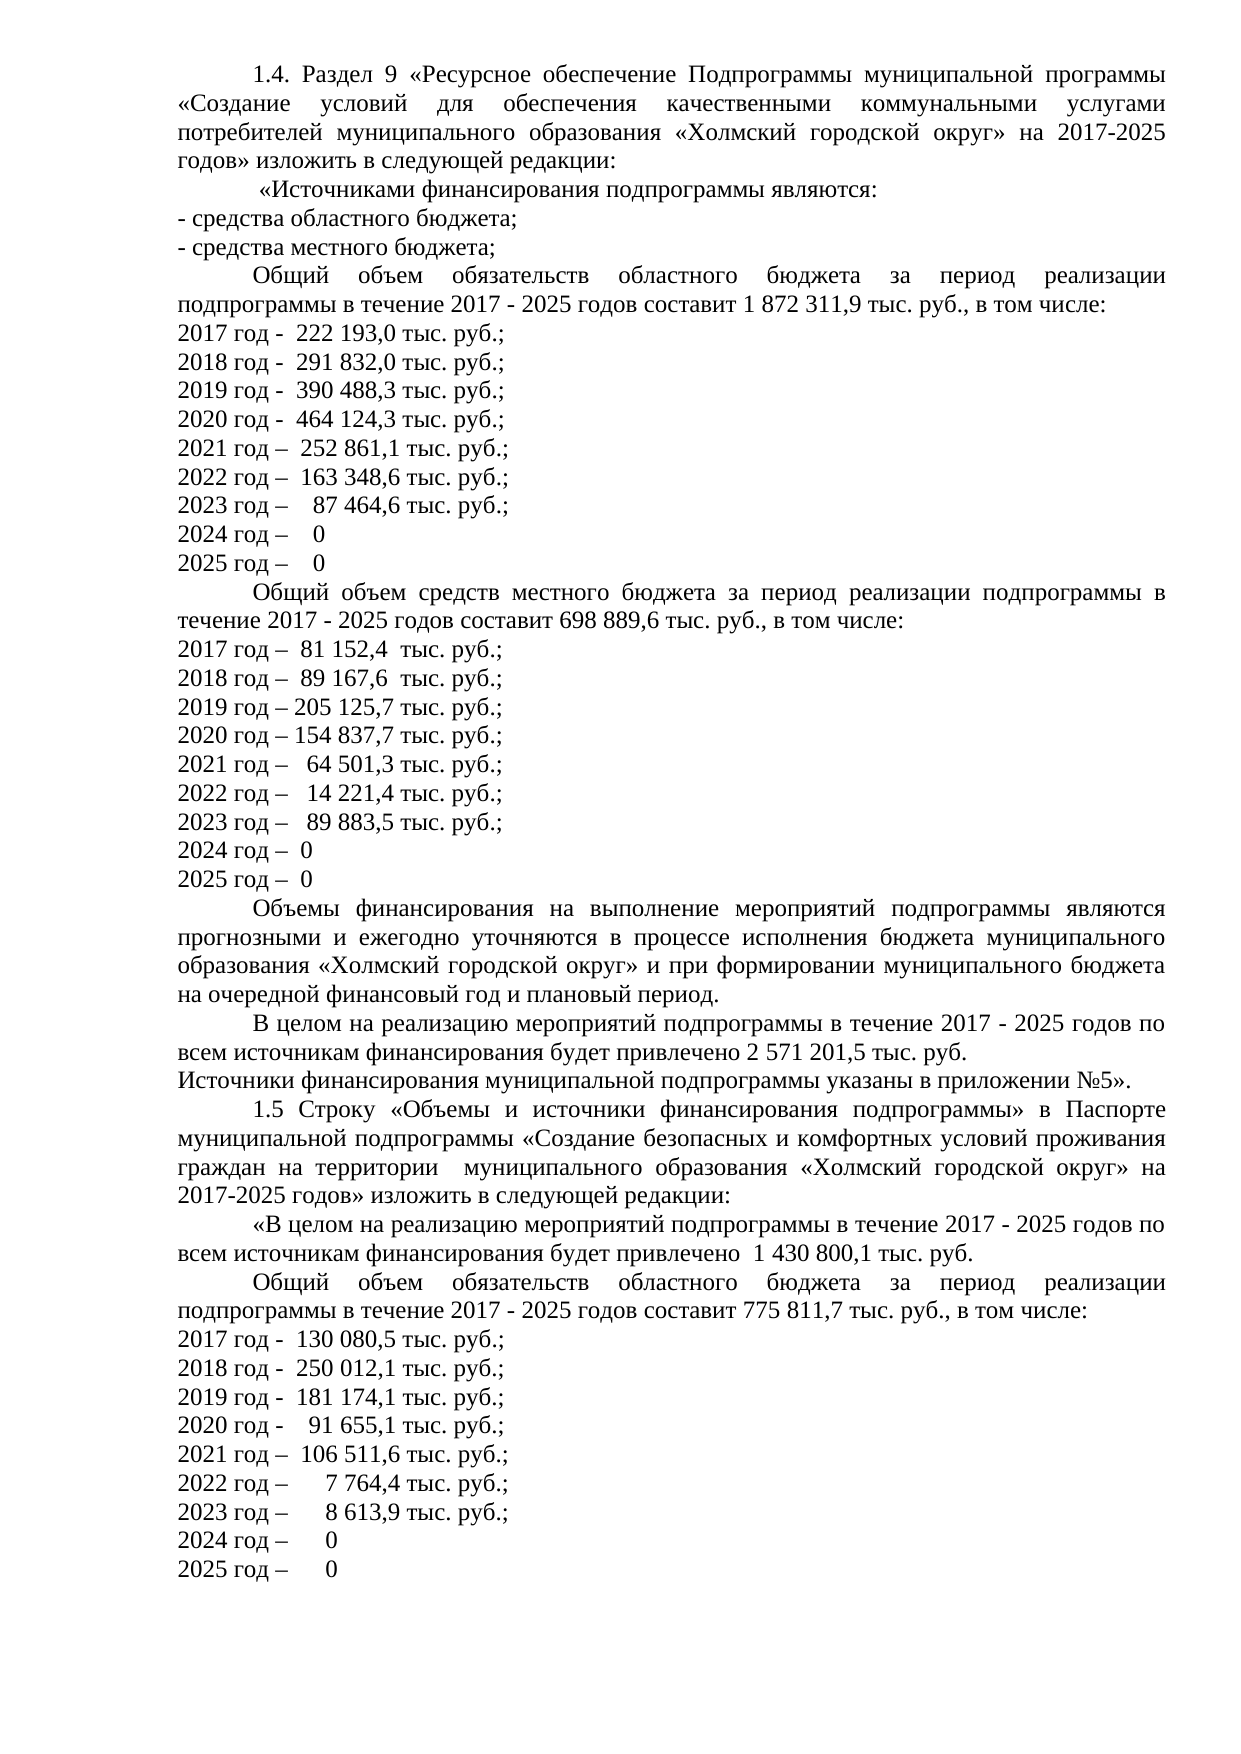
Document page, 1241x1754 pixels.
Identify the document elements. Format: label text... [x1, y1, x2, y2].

text 2018 год - 250 012,1 тыс. руб.; [177, 1353, 1166, 1382]
text В целом на реализацию мероприятий подпрограммы в течение 2017 - 2025 годов по всем источникам финансирования будет привлечено 2 571 201,5 тыс. руб. [177, 1008, 1166, 1065]
text 2024 год – 0 [177, 519, 1166, 548]
text 2018 год – 89 167,6 тыс. руб.; [177, 663, 1166, 692]
text 1.5 Строку «Объемы и источники финансирования подпрограммы» в Паспорте муниципальной подпрограммы «Создание безопасных и комфортных условий проживания граждан на территории муниципального образования «Холмский городской округ» на 2017-2025 годов» изложить в следующей редакции: [177, 1094, 1166, 1209]
text - средства местного бюджета; [177, 232, 1166, 260]
text 2022 год – 14 221,4 тыс. руб.; [177, 778, 1166, 807]
text 2022 год – 163 348,6 тыс. руб.; [177, 462, 1166, 490]
text 2017 год - 222 193,0 тыс. руб.; [177, 318, 1166, 347]
text 2021 год – 106 511,6 тыс. руб.; [177, 1439, 1166, 1468]
text 2021 год – 252 861,1 тыс. руб.; [177, 433, 1166, 462]
text 2020 год – 154 837,7 тыс. руб.; [177, 720, 1166, 749]
text Общий объем обязательств областного бюджета за период реализации подпрограммы в течение 2017 - 2025 годов составит 775 811,7 тыс. руб., в том числе: [177, 1267, 1166, 1324]
text Объемы финансирования на выполнение мероприятий подпрограммы являются прогнозными и ежегодно уточняются в процессе исполнения бюджета муниципального образования «Холмский городской округ» и при формировании муниципального бюджета на очередной финансовый год и плановый период. [177, 893, 1166, 1008]
text 2025 год – 0 [177, 548, 1166, 577]
text 2018 год - 291 832,0 тыс. руб.; [177, 347, 1166, 375]
text 2017 год – 81 152,4 тыс. руб.; [177, 634, 1166, 663]
text 2019 год - 181 174,1 тыс. руб.; [177, 1382, 1166, 1410]
text 2020 год - 91 655,1 тыс. руб.; [177, 1410, 1166, 1439]
text 2019 год - 390 488,3 тыс. руб.; [177, 375, 1166, 404]
text 2025 год – 0 [177, 864, 1166, 893]
text 2025 год – 0 [177, 1554, 1166, 1583]
text 2021 год – 64 501,3 тыс. руб.; [177, 749, 1166, 778]
text 2020 год - 464 124,3 тыс. руб.; [177, 404, 1166, 433]
text 1.4. Раздел 9 «Ресурсное обеспечение Подпрограммы муниципальной программы «Создание условий для обеспечения качественными коммунальными услугами потребителей муниципального образования «Холмский городской округ» на 2017-2025 годов» изложить в следующей редакции: [177, 59, 1166, 174]
text 2023 год – 87 464,6 тыс. руб.; [177, 490, 1166, 519]
text 2023 год – 89 883,5 тыс. руб.; [177, 807, 1166, 835]
text 2017 год - 130 080,5 тыс. руб.; [177, 1324, 1166, 1353]
text Источники финансирования муниципальной подпрограммы указаны в приложении №5». [177, 1065, 1166, 1094]
text - средства областного бюджета; [177, 203, 1166, 232]
text «В целом на реализацию мероприятий подпрограммы в течение 2017 - 2025 годов по всем источникам финансирования будет привлечено 1 430 800,1 тыс. руб. [177, 1209, 1166, 1267]
text 2023 год – 8 613,9 тыс. руб.; [177, 1497, 1166, 1525]
text «Источниками финансирования подпрограммы являются: [177, 174, 1166, 203]
text Общий объем средств местного бюджета за период реализации подпрограммы в течение 2017 - 2025 годов составит 698 889,6 тыс. руб., в том числе: [177, 577, 1166, 634]
text 2022 год – 7 764,4 тыс. руб.; [177, 1468, 1166, 1497]
text 2024 год – 0 [177, 1525, 1166, 1554]
text 2019 год – 205 125,7 тыс. руб.; [177, 692, 1166, 720]
text Общий объем обязательств областного бюджета за период реализации подпрограммы в течение 2017 - 2025 годов составит 1 872 311,9 тыс. руб., в том числе: [177, 260, 1166, 318]
text 2024 год – 0 [177, 835, 1166, 864]
